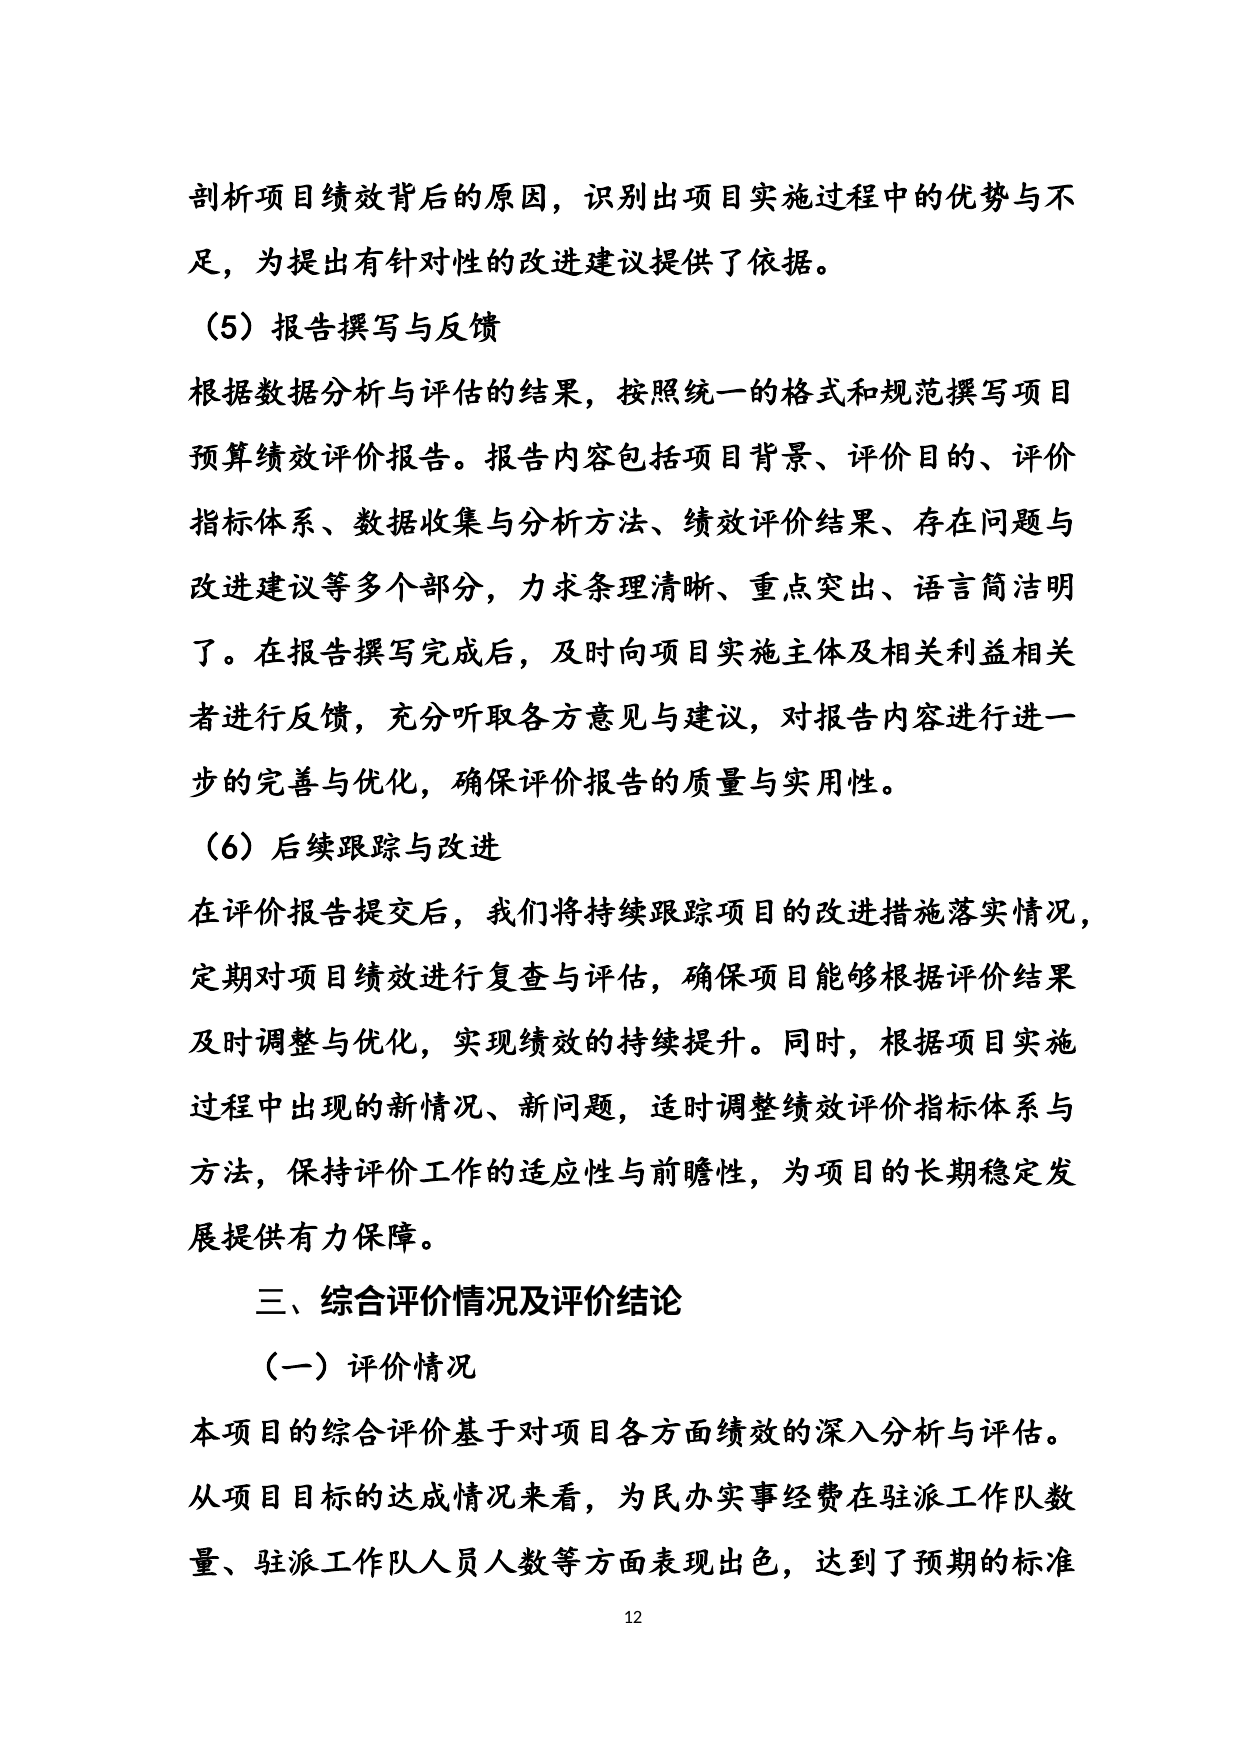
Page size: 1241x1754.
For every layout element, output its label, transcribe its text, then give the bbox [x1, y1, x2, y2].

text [187, 162, 1078, 1267]
text 三、综合评价情况及评价结论 [187, 1267, 1078, 1332]
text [187, 1332, 1078, 1592]
